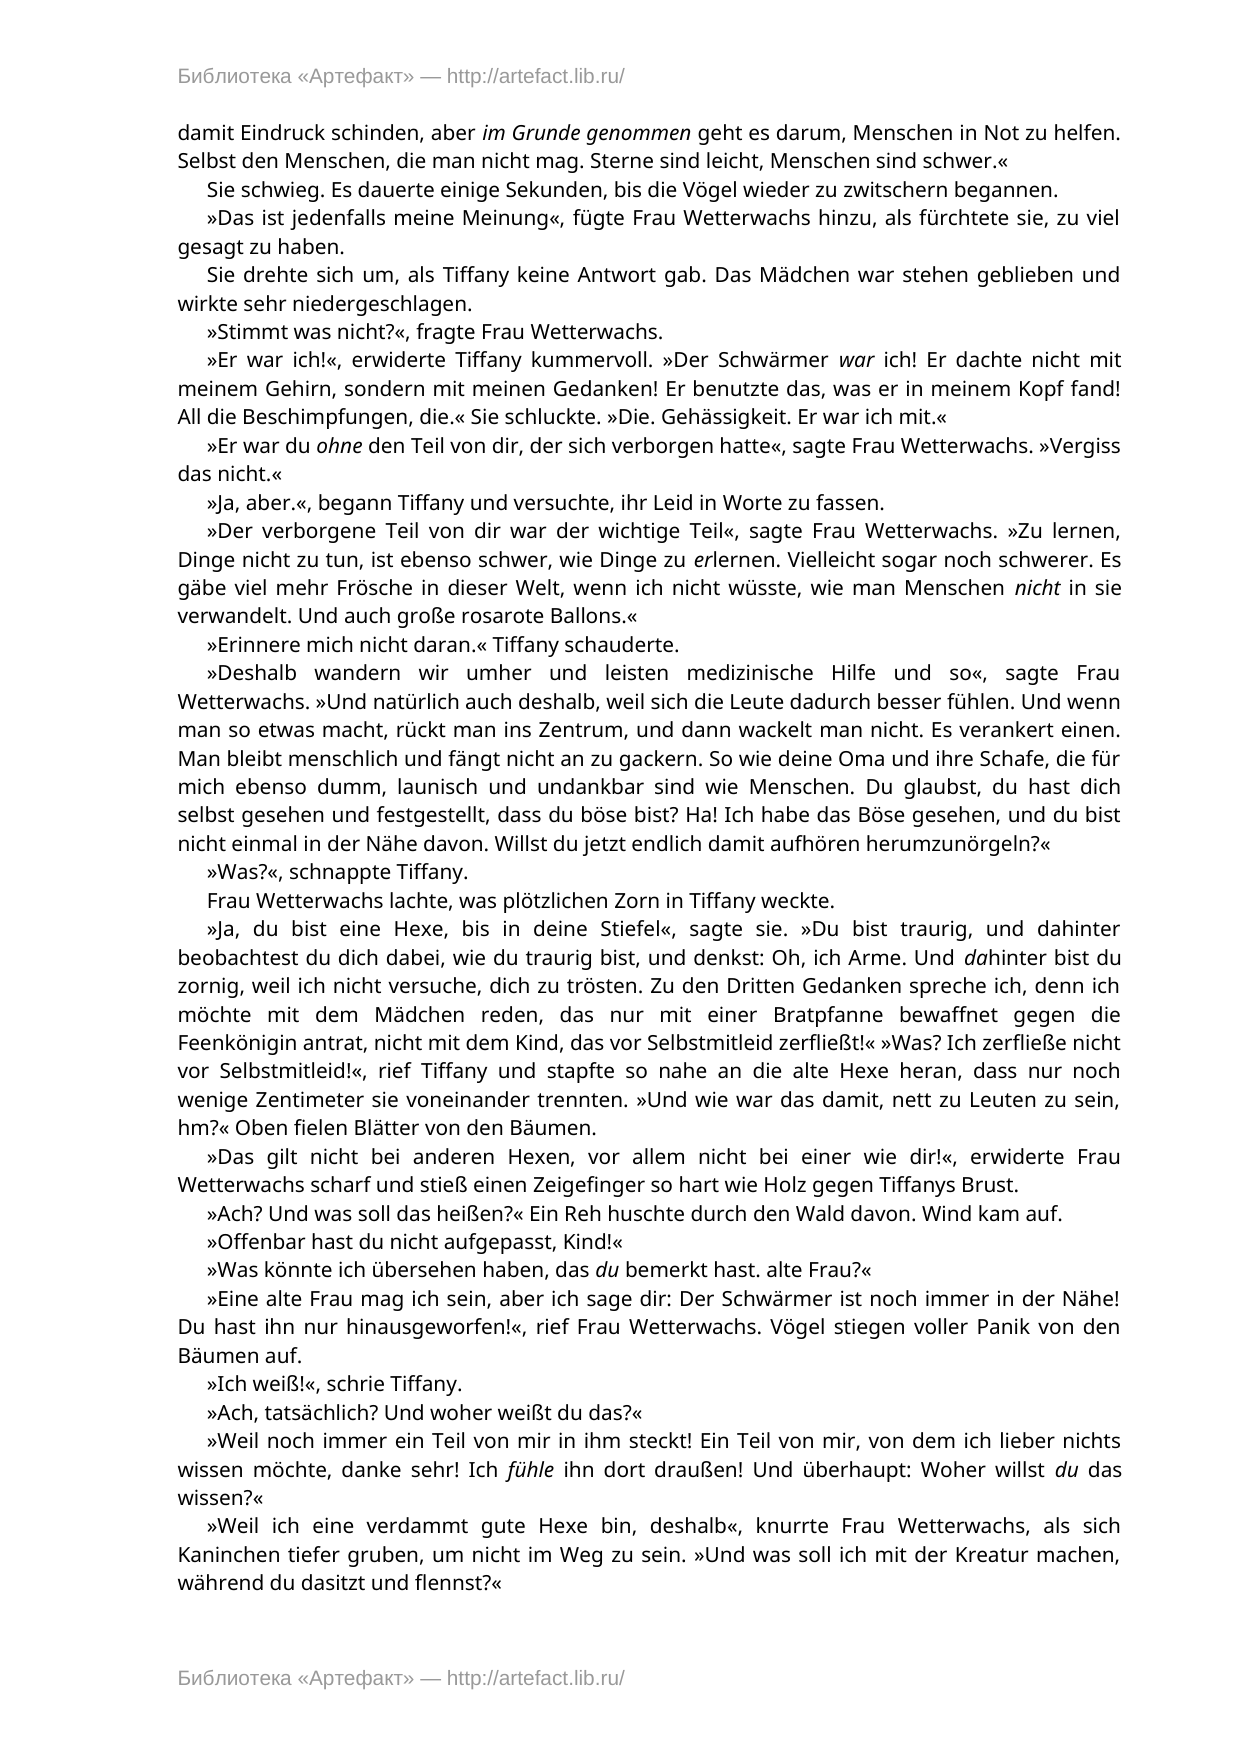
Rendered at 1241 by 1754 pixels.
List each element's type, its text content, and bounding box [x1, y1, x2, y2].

text Frau Wetterwachs lachte, was plötzlichen Zorn in Tiffany weckte. [177, 886, 1122, 914]
text Sie drehte sich um, als Tiffany keine Antwort gab. Das Mädchen war stehen geblieben und wirkte sehr niedergeschlagen. [177, 260, 1122, 317]
text Sie schwieg. Es dauerte einige Sekunden, bis die Vögel wieder zu zwitschern begannen. [177, 175, 1122, 203]
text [177, 118, 1122, 175]
text »Offenbar hast du nicht aufgepasst, Kind!« [177, 1227, 1122, 1256]
text »Ach? Und was soll das heißen?« Ein Reh huschte durch den Wald davon. Wind kam auf. [177, 1199, 1122, 1227]
text »Er war ich!«, erwiderte Tiffany kummervoll. »Der Schwärmer war ich! Er dachte nicht mit meinem Gehirn, sondern mit meinen Gedanken! Er benutzte das, was er in meinem Kopf fand! All die Beschimpfungen, die.« Sie schluckte. »Die. Gehässigkeit. Er war ich mit.« [177, 346, 1122, 431]
text »Deshalb wandern wir umher und leisten medizinische Hilfe und so«, sagte Frau Wetterwachs. »Und natürlich auch deshalb, weil sich die Leute dadurch besser fühlen. Und wenn man so etwas macht, rückt man ins Zentrum, und dann wackelt man nicht. Es verankert einen. Man bleibt menschlich und fängt nicht an zu gackern. So wie deine Oma und ihre Schafe, die für mich ebenso dumm, launisch und undankbar sind wie Menschen. Du glaubst, du hast dich selbst gesehen und festgestellt, dass du böse bist? Ha! Ich habe das Böse gesehen, und du bist nicht einmal in der Nähe davon. Willst du jetzt endlich damit aufhören herumzunörgeln?« [177, 658, 1122, 857]
text »Eine alte Frau mag ich sein, aber ich sage dir: Der Schwärmer ist noch immer in der Nähe! Du hast ihn nur hinausgeworfen!«, rief Frau Wetterwachs. Vögel stiegen voller Panik von den Bäumen auf. [177, 1284, 1122, 1369]
text »Ach, tatsächlich? Und woher weißt du das?« [177, 1398, 1122, 1426]
text »Erinnere mich nicht daran.« Tiffany schauderte. [177, 630, 1122, 658]
text »Weil noch immer ein Teil von mir in ihm steckt! Ein Teil von mir, von dem ich lieber nichts wissen möchte, danke sehr! Ich fühle ihn dort draußen! Und überhaupt: Woher willst du das wissen?« [177, 1426, 1122, 1512]
text »Das gilt nicht bei anderen Hexen, vor allem nicht bei einer wie dir!«, erwiderte Frau Wetterwachs scharf und stieß einen Zeigefinger so hart wie Holz gegen Tiffanys Brust. [177, 1142, 1122, 1199]
text »Der verborgene Teil von dir war der wichtige Teil«, sagte Frau Wetterwachs. »Zu lernen, Dinge nicht zu tun, ist ebenso schwer, wie Dinge zu erlernen. Vielleicht sogar noch schwerer. Es gäbe viel mehr Frösche in dieser Welt, wenn ich nicht wüsste, wie man Menschen nicht in sie verwandelt. Und auch große rosarote Ballons.« [177, 516, 1122, 630]
text »Stimmt was nicht?«, fragte Frau Wetterwachs. [177, 317, 1122, 346]
text »Was könnte ich übersehen haben, das du bemerkt hast. alte Frau?« [177, 1256, 1122, 1284]
text »Ja, aber.«, begann Tiffany und versuchte, ihr Leid in Worte zu fassen. [177, 488, 1122, 516]
text »Was?«, schnappte Tiffany. [177, 857, 1122, 886]
text »Ja, du bist eine Hexe, bis in deine Stiefel«, sagte sie. »Du bist traurig, und dahinter beobachtest du dich dabei, wie du traurig bist, und denkst: Oh, ich Arme. Und dahinter bist du zornig, weil ich nicht versuche, dich zu trösten. Zu den Dritten Gedanken spreche ich, denn ich möchte mit dem Mädchen reden, das nur mit einer Bratpfanne bewaffnet gegen die Feenkönigin antrat, nicht mit dem Kind, das vor Selbstmitleid zerfließt!« »Was? Ich zerfließe nicht vor Selbstmitleid!«, rief Tiffany und stapfte so nahe an die alte Hexe heran, dass nur noch wenige Zentimeter sie voneinander trennten. »Und wie war das damit, nett zu Leuten zu sein, hm?« Oben fielen Blätter von den Bäumen. [177, 914, 1122, 1142]
text »Er war du ohne den Teil von dir, der sich verborgen hatte«, sagte Frau Wetterwachs. »Vergiss das nicht.« [177, 431, 1122, 488]
text »Ich weiß!«, schrie Tiffany. [177, 1369, 1122, 1398]
text »Weil ich eine verdammt gute Hexe bin, deshalb«, knurrte Frau Wetterwachs, als sich Kaninchen tiefer gruben, um nicht im Weg zu sein. »Und was soll ich mit der Kreatur machen, während du dasitzt und flennst?« [177, 1512, 1122, 1597]
text »Das ist jedenfalls meine Meinung«, fügte Frau Wetterwachs hinzu, als fürchtete sie, zu viel gesagt zu haben. [177, 203, 1122, 260]
